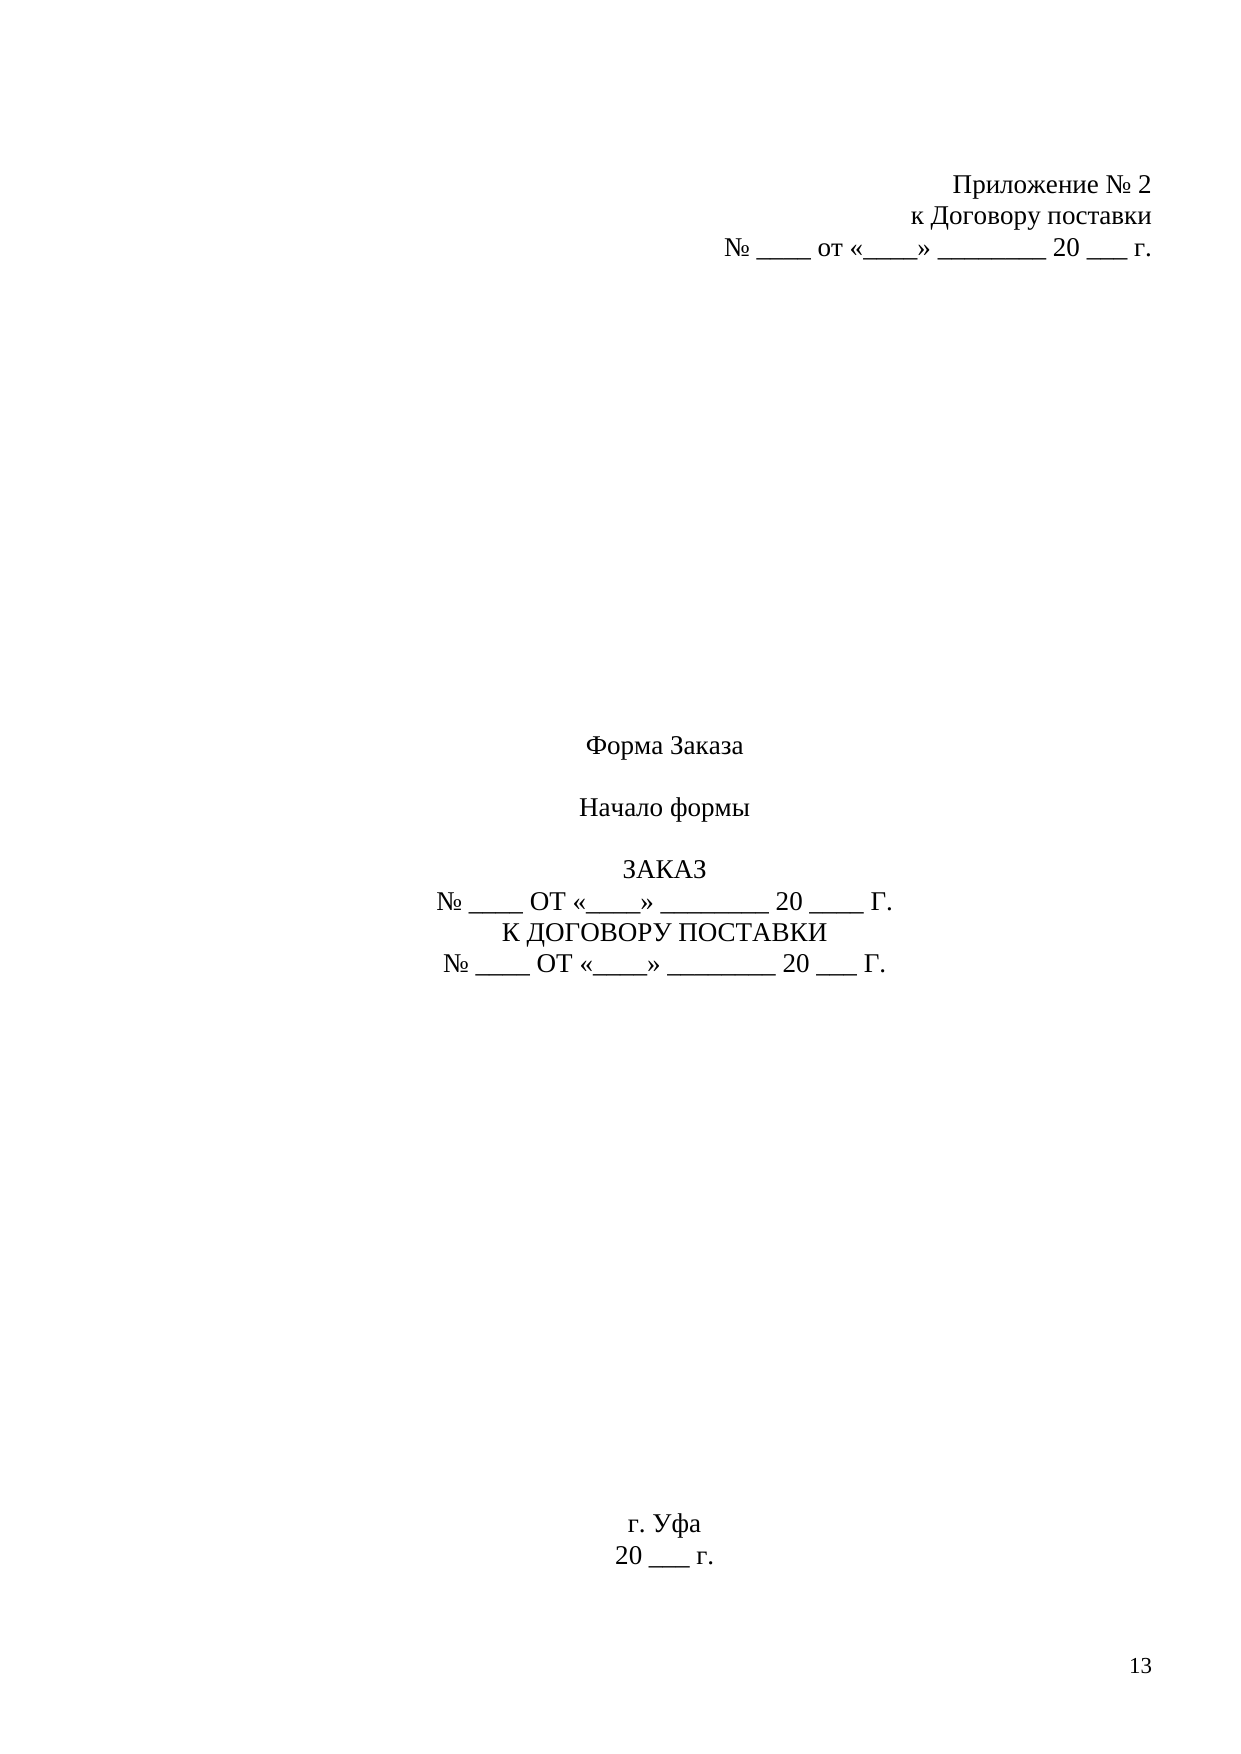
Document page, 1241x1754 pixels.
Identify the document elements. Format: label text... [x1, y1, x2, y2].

text Форма Заказа [177, 729, 1152, 760]
text Начало формы [177, 791, 1152, 822]
text № ____ ОТ «____» ________ 20 ____ Г. [177, 885, 1152, 916]
text ЗАКАЗ [177, 853, 1152, 885]
text № ____ от «____» ________ 20 ___ г. [177, 231, 1152, 262]
text Приложение № 2 [177, 168, 1152, 199]
text г. Уфа [177, 1508, 1152, 1539]
text 20 ___ г. [177, 1539, 1152, 1570]
text К ДОГОВОРУ ПОСТАВКИ [177, 916, 1152, 947]
text № ____ ОТ «____» ________ 20 ___ Г. [177, 947, 1152, 978]
text к Договору поставки [177, 199, 1152, 231]
